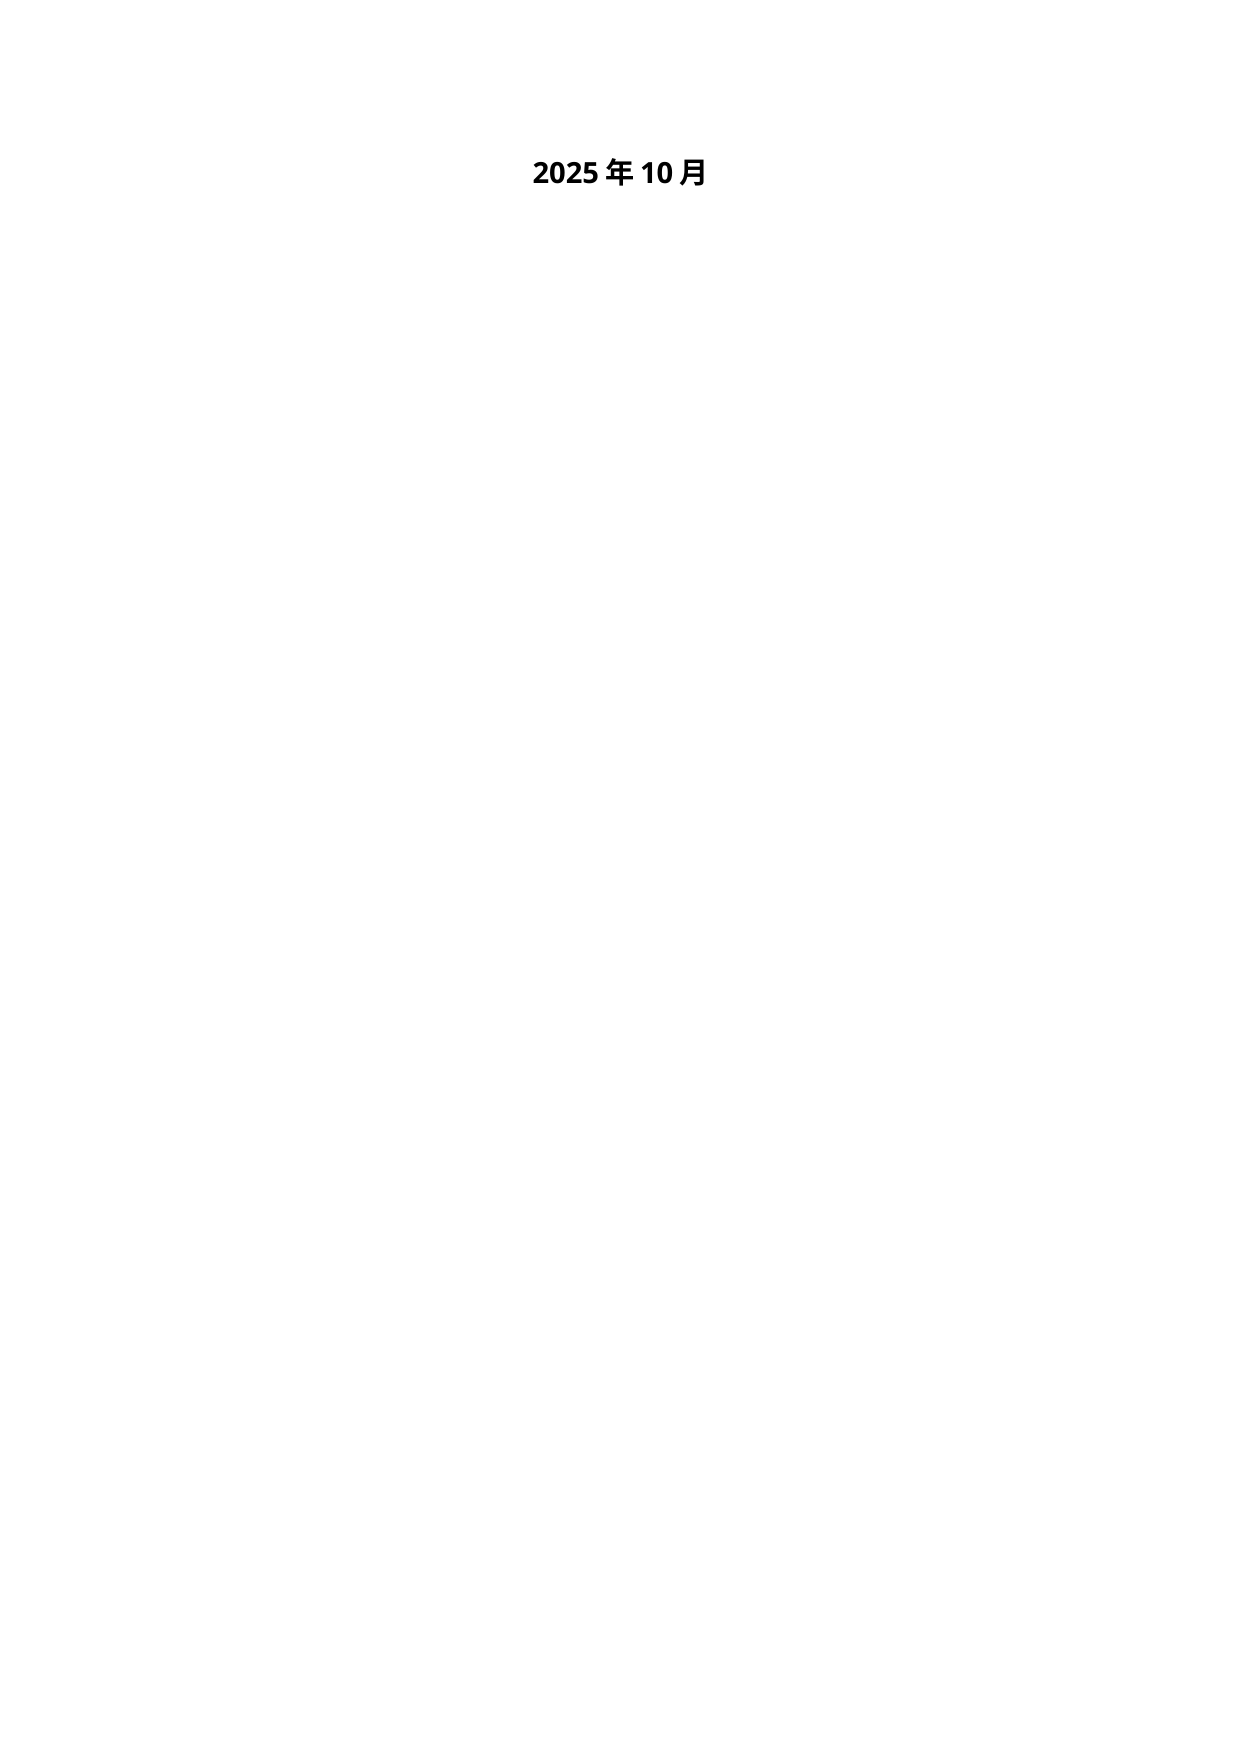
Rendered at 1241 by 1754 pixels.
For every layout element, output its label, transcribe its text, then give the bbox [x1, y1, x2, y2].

text 2025年10月 [112, 150, 1128, 192]
